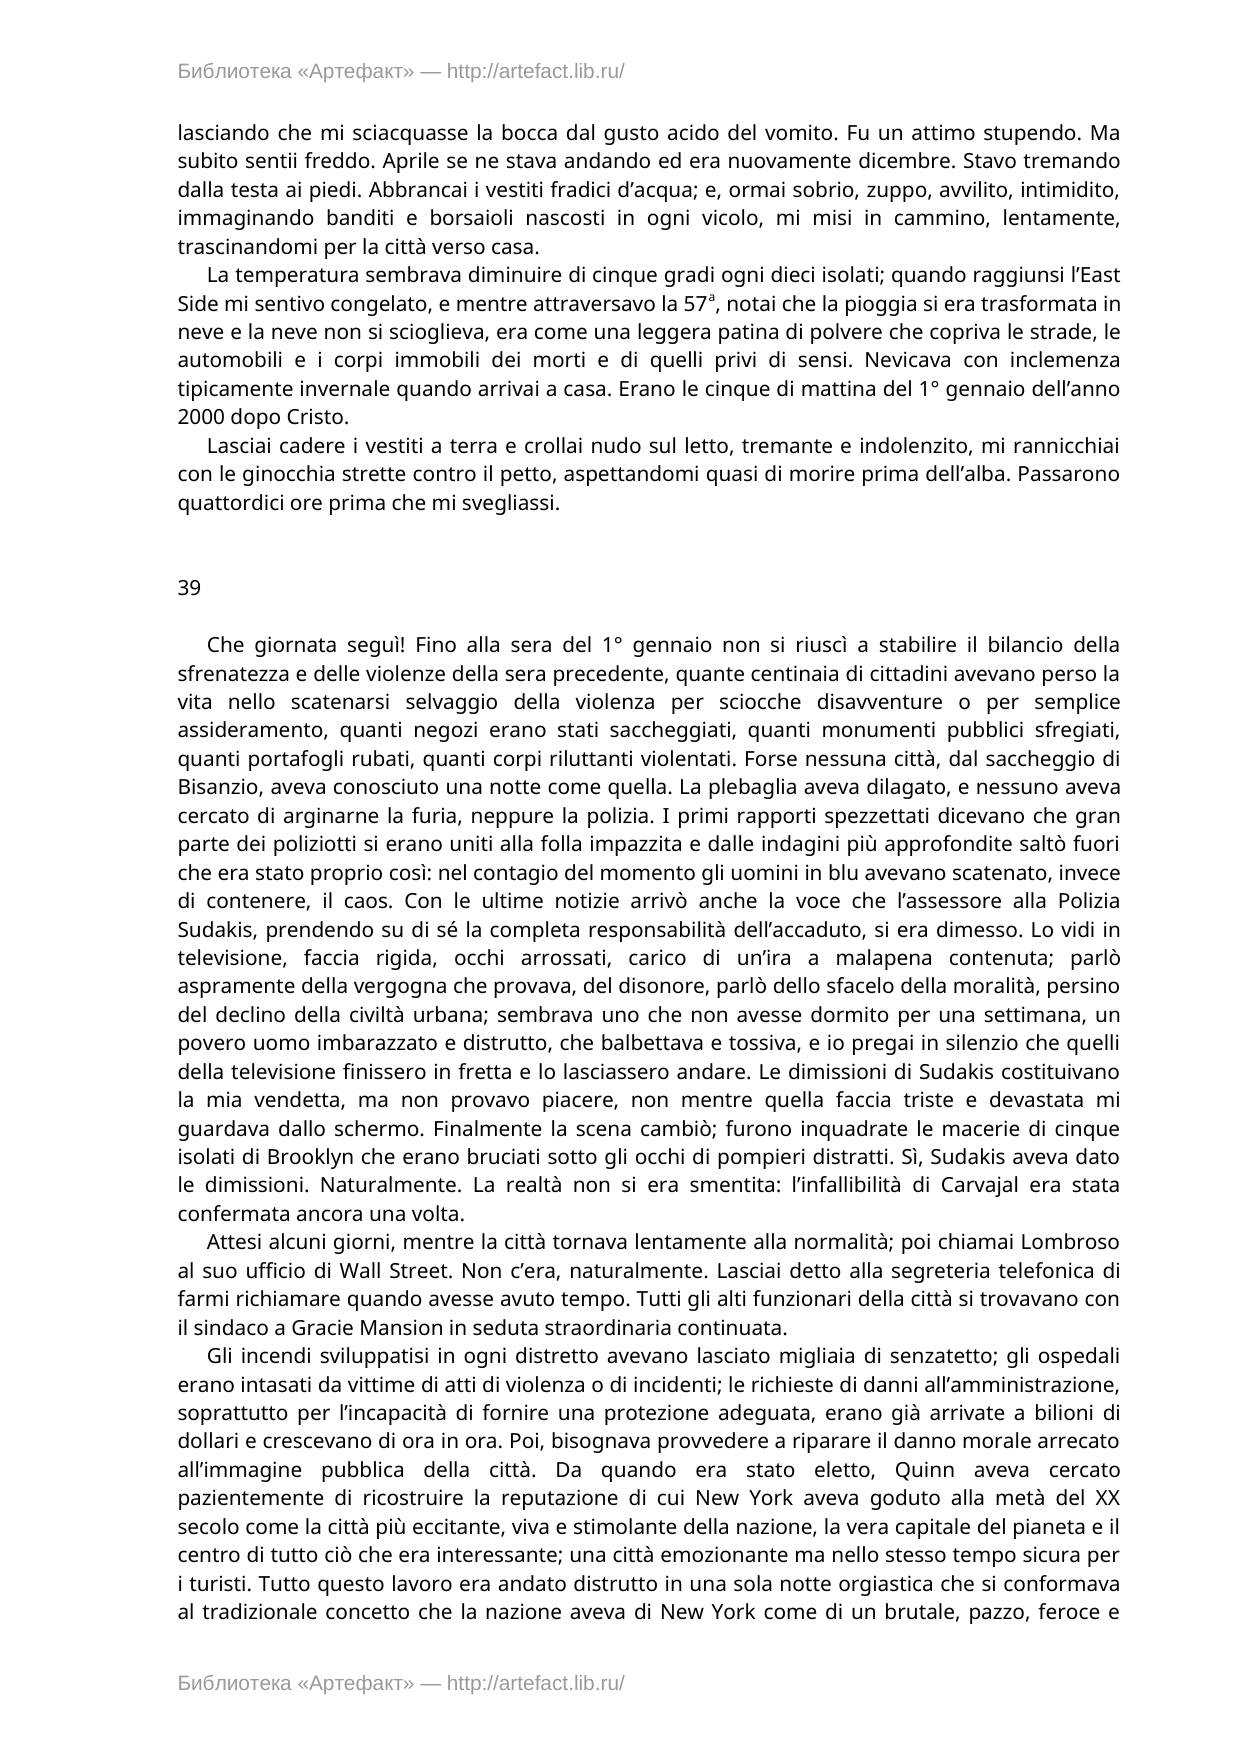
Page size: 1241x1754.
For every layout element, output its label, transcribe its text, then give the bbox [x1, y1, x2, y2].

text Lasciai cadere i vestiti a terra e crollai nudo sul letto, tremante e indolenzito, mi rannicchiai con le ginocchia strette contro il petto, aspettandomi quasi di morire prima dell’alba. Passarono quattordici ore prima che mi svegliassi. [177, 431, 1122, 516]
text 39 [177, 516, 1122, 630]
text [177, 1341, 1122, 1626]
text Attesi alcuni giorni, mentre la città tornava lentamente alla normalità; poi chiamai Lombroso al suo ufficio di Wall Street. Non c’era, naturalmente. Lasciai detto alla segreteria telefonica di farmi richiamare quando avesse avuto tempo. Tutti gli alti funzionari della città si trovavano con il sindaco a Gracie Mansion in seduta straordinaria continuata. [177, 1227, 1122, 1341]
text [177, 118, 1122, 260]
text Che giornata seguì! Fino alla sera del 1° gennaio non si riuscì a stabilire il bilancio della sfrenatezza e delle violenze della sera precedente, quante centinaia di cittadini avevano perso la vita nello scatenarsi selvaggio della violenza per sciocche disavventure o per semplice assideramento, quanti negozi erano stati saccheggiati, quanti monumenti pubblici sfregiati, quanti portafogli rubati, quanti corpi riluttanti violentati. Forse nessuna città, dal saccheggio di Bisanzio, aveva conosciuto una notte come quella. La plebaglia aveva dilagato, e nessuno aveva cercato di arginarne la furia, neppure la polizia. I primi rapporti spezzettati dicevano che gran parte dei poliziotti si erano uniti alla folla impazzita e dalle indagini più approfondite saltò fuori che era stato proprio così: nel contagio del momento gli uomini in blu avevano scatenato, invece di contenere, il caos. Con le ultime notizie arrivò anche la voce che l’assessore alla Polizia Sudakis, prendendo su di sé la completa responsabilità dell’accaduto, si era dimesso. Lo vidi in televisione, faccia rigida, occhi arrossati, carico di un’ira a malapena contenuta; parlò aspramente della vergogna che provava, del disonore, parlò dello sfacelo della moralità, persino del declino della civiltà urbana; sembrava uno che non avesse dormito per una settimana, un povero uomo imbarazzato e distrutto, che balbettava e tossiva, e io pregai in silenzio che quelli della televisione finissero in fretta e lo lasciassero andare. Le dimissioni di Sudakis costituivano la mia vendetta, ma non provavo piacere, non mentre quella faccia triste e devastata mi guardava dallo schermo. Finalmente la scena cambiò; furono inquadrate le macerie di cinque isolati di Brooklyn che erano bruciati sotto gli occhi di pompieri distratti. Sì, Sudakis aveva dato le dimissioni. Naturalmente. La realtà non si era smentita: l’infallibilità di Carvajal era stata confermata ancora una volta. [177, 630, 1122, 1227]
text La temperatura sembrava diminuire di cinque gradi ogni dieci isolati; quando raggiunsi l’East Side mi sentivo congelato, e mentre attraversavo la 57a, notai che la pioggia si era trasformata in neve e la neve non si scioglieva, era come una leggera patina di polvere che copriva le strade, le automobili e i corpi immobili dei morti e di quelli privi di sensi. Nevicava con inclemenza tipicamente invernale quando arrivai a casa. Erano le cinque di mattina del 1° gennaio dell’anno 2000 dopo Cristo. [177, 260, 1122, 431]
